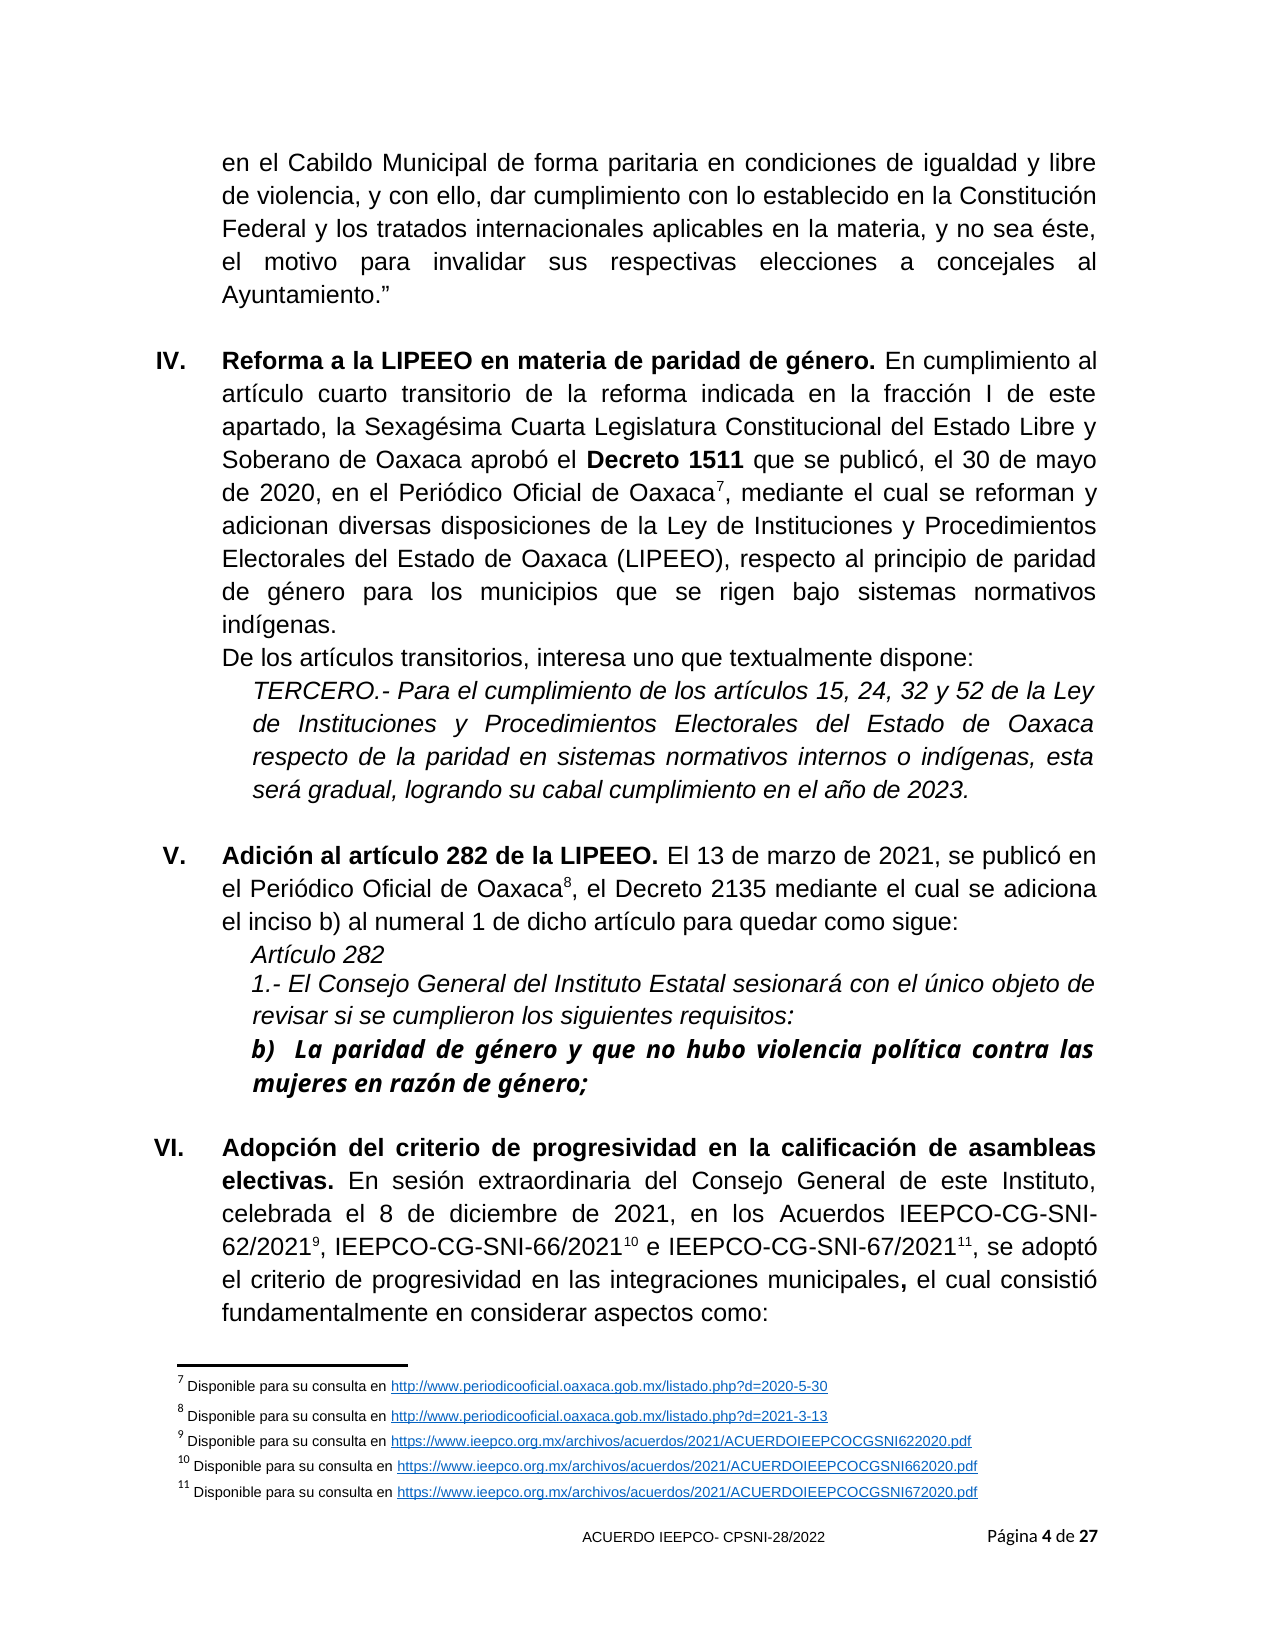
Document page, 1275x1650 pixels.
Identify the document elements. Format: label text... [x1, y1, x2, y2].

list Adopción del criterio de progresividad en la calificación de asambleas electivas. En sesión extraordinaria del Consejo General de este Instituto, celebrada el 8 de diciembre de 2021, en los Acuerdos IEEPCO-CG-SNI-62/2021, IEEPCO-CG-SNI-66/2021 e IEEPCO-CG-SNI-67/2021, se adoptó el criterio de progresividad en las integraciones municipales, el cual consistió fundamentalmente en considerar aspectos como: [184, 1133, 1098, 1327]
list De los artículos transitorios, interesa uno que textualmente dispone: [222, 643, 1098, 672]
text 1.- El Consejo General del Instituto Estatal sesionará con el único objeto de revisar si se cumplieron los siguientes requisitos: [251, 969, 1098, 1032]
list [222, 148, 1098, 308]
list Adición al artículo 282 de la LIPEEO. El 13 de marzo de 2021, se publicó en el Periódico Oficial de Oaxaca, el Decreto 2135 mediante el cual se adiciona el inciso b) al numeral 1 de dicho artículo para quedar como sigue: [186, 841, 1098, 936]
list TERCERO.- Para el cumplimiento de los artículos 15, 24, 32 y 52 de la Ley de Instituciones y Procedimientos Electorales del Estado de Oaxaca respecto de la paridad en sistemas normativos internos o indígenas, esta será gradual, logrando su cabal cumplimiento en el año de 2023. [252, 676, 1098, 804]
text b) La paridad de género y que no hubo violencia política contra las mujeres en razón de género; [251, 1032, 1098, 1100]
text Artículo 282 [251, 940, 1098, 969]
list Reforma a la LIPEEO en materia de paridad de género. En cumplimiento al artículo cuarto transitorio de la reforma indicada en la fracción I de este apartado, la Sexagésima Cuarta Legislatura Constitucional del Estado Libre y Soberano de Oaxaca aprobó el Decreto 1511 que se publicó, el 30 de mayo de 2020, en el Periódico Oficial de Oaxaca, mediante el cual se reforman y adicionan diversas disposiciones de la Ley de Instituciones y Procedimientos Electorales del Estado de Oaxaca (LIPEEO), respecto al principio de paridad de género para los municipios que se rigen bajo sistemas normativos indígenas. [186, 346, 1098, 639]
